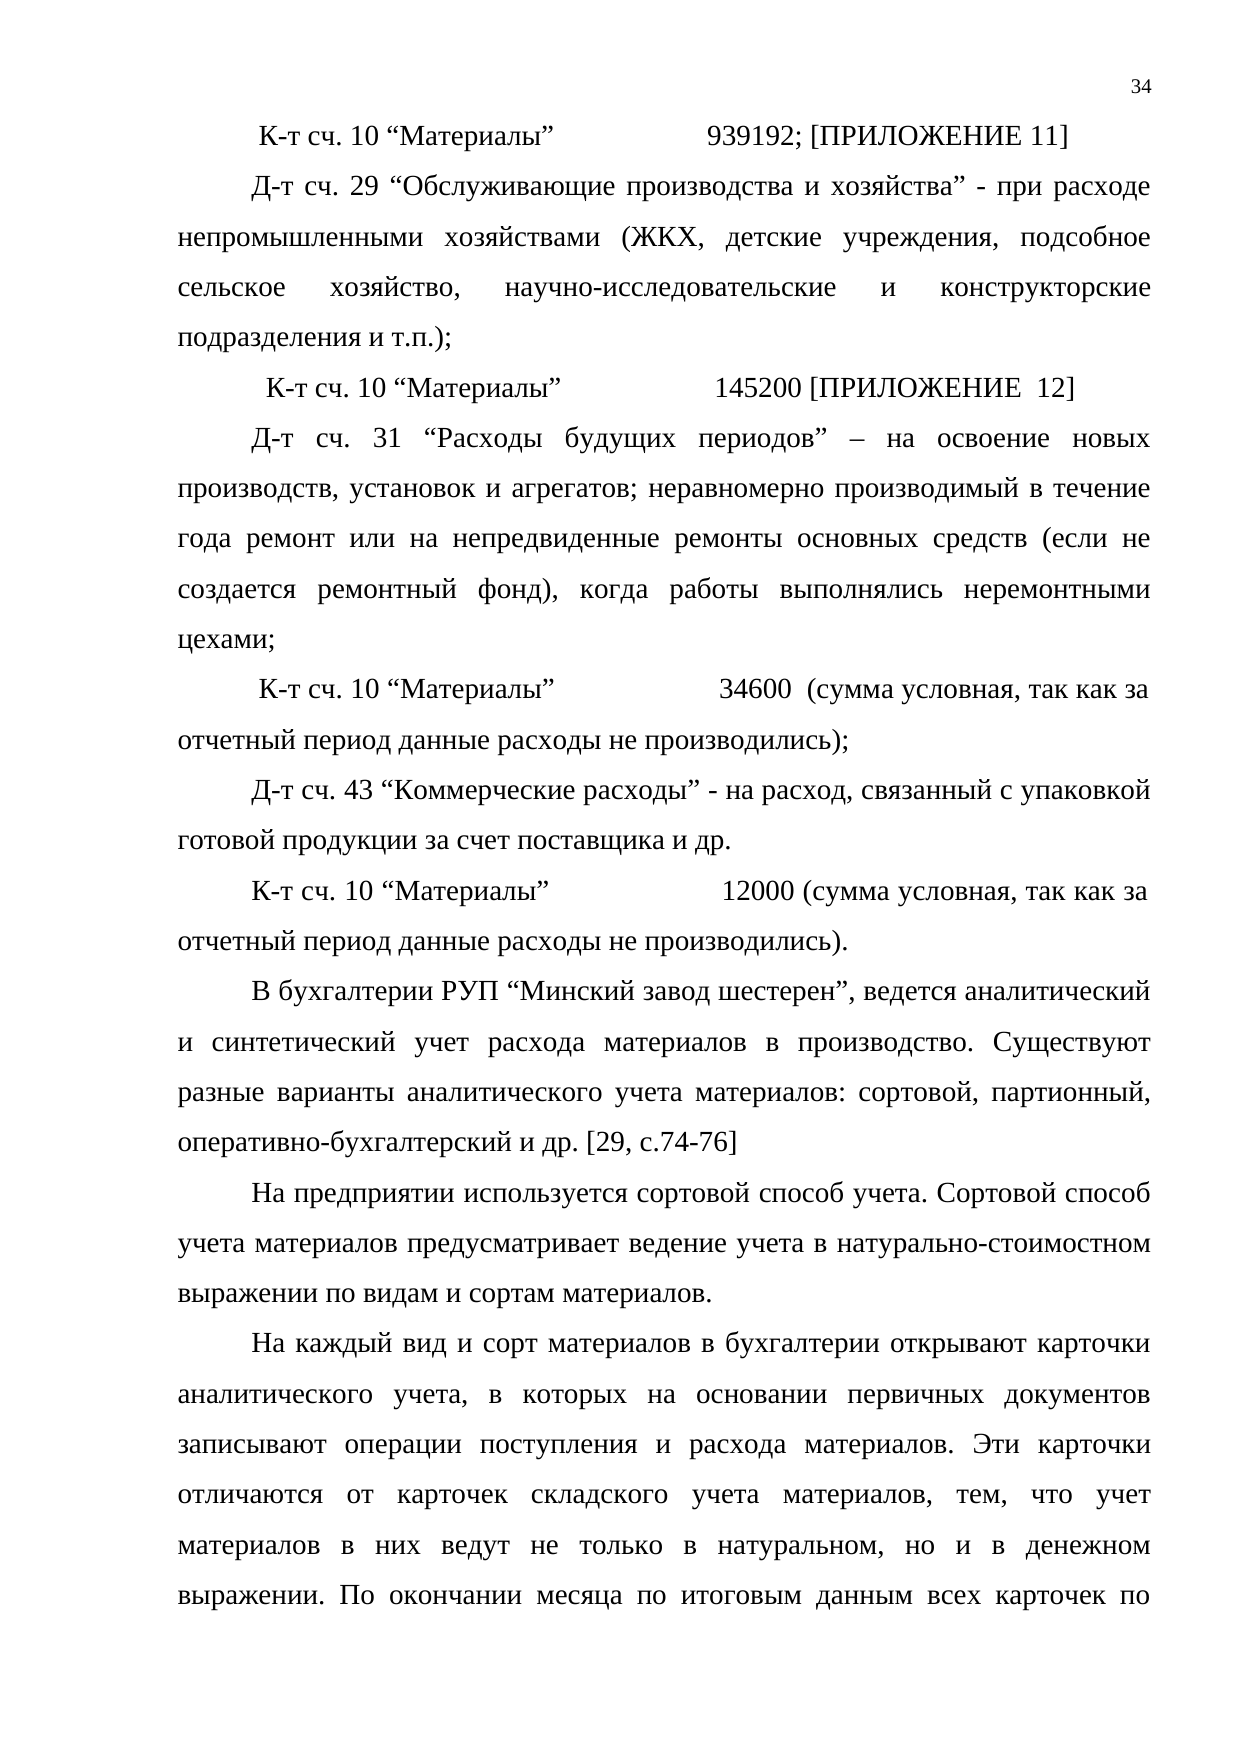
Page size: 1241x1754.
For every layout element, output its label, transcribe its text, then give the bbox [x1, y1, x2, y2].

text К-т сч. 10 “Материалы” 939192; [ПРИЛОЖЕНИЕ 11] [177, 118, 1152, 152]
text Д-т сч. 31 “Расходы будущих периодов” – на освоение новых производств, установок и агрегатов; неравномерно производимый в течение года ремонт или на непредвиденные ремонты основных средств (если не создается ремонтный фонд), когда работы выполнялись неремонтными цехами; [177, 420, 1152, 655]
text К-т сч. 10 “Материалы” 145200 [ПРИЛОЖЕНИЕ 12] [177, 370, 1152, 403]
text Д-т сч. 43 “Коммерческие расходы” - на расход, связанный с упаковкой готовой продукции за счет поставщика и др. [177, 772, 1152, 856]
text В бухгалтерии РУП “Минский завод шестерен”, ведется аналитический и синтетический учет расхода материалов в производство. Существуют разные варианты аналитического учета материалов: сортовой, партионный, оперативно-бухгалтерский и др. [29, с.74-76] [177, 973, 1152, 1158]
text К-т сч. 10 “Материалы” 34600 (сумма условная, так как за отчетный период данные расходы не производились); [177, 672, 1152, 755]
text Д-т сч. 29 “Обслуживающие производства и хозяйства” - при расходе непромышленными хозяйствами (ЖКХ, детские учреждения, подсобное сельское хозяйство, научно-исследовательские и конструкторские подразделения и т.п.); [177, 168, 1152, 353]
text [177, 1326, 1152, 1611]
text На предприятии используется сортовой способ учета. Сортовой способ учета материалов предусматривает ведение учета в натурально-стоимостном выражении по видам и сортам материалов. [177, 1175, 1152, 1309]
text К-т сч. 10 “Материалы” 12000 (сумма условная, так как за отчетный период данные расходы не производились). [177, 873, 1152, 957]
